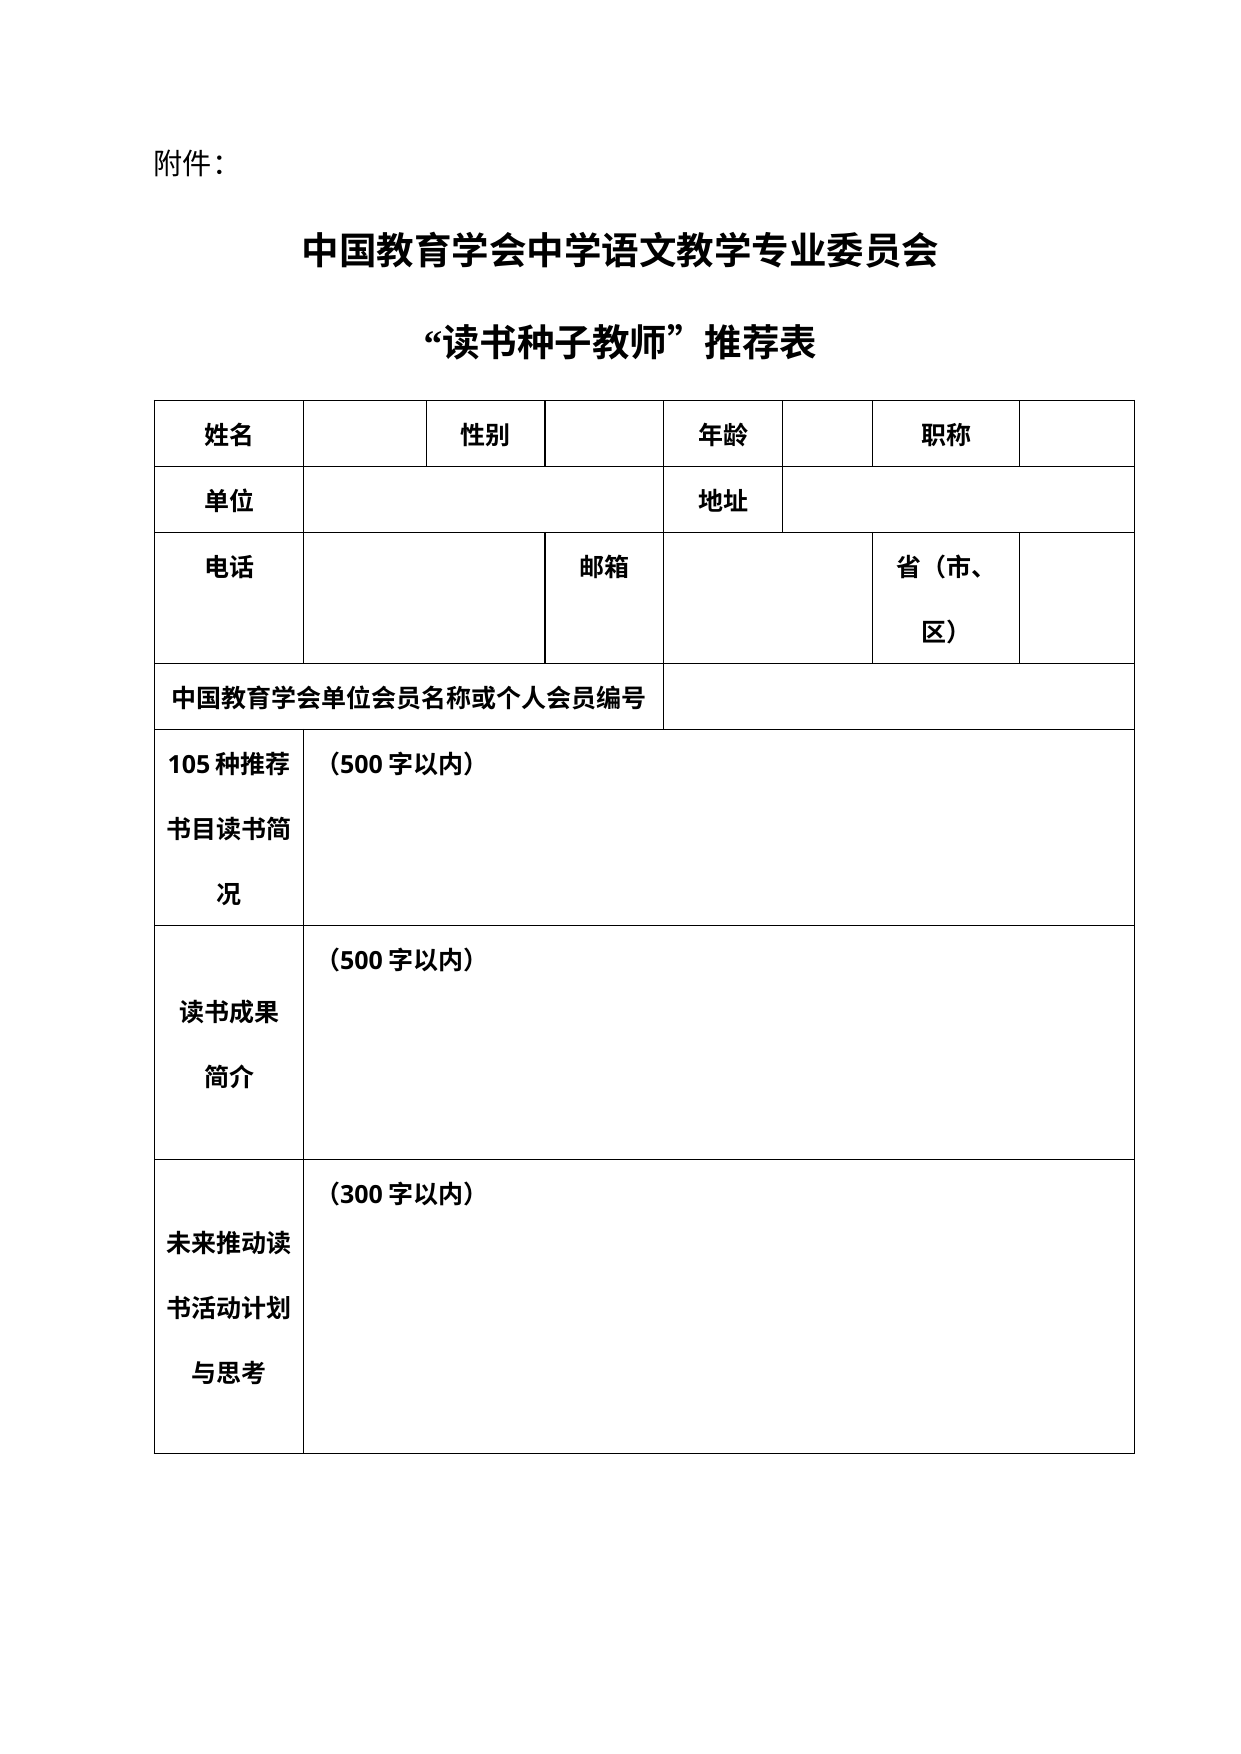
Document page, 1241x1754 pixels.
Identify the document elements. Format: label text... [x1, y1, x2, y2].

table_cell （500字以内） [304, 926, 1134, 1159]
table_cell （500字以内） [304, 730, 1134, 925]
table_header 职称 [873, 401, 1019, 466]
table_cell [1020, 533, 1134, 663]
table_cell 未来推动读书活动计划与思考 [155, 1160, 303, 1453]
table_cell （300字以内） [304, 1160, 1134, 1453]
text “读书种子教师”推荐表 [153, 308, 1087, 373]
table_cell 单位 [155, 467, 303, 532]
table_header [1020, 401, 1134, 466]
text 中国教育学会中学语文教学专业委员会 [153, 216, 1087, 281]
table_cell 105种推荐书目读书简况 [155, 730, 303, 925]
table_cell [304, 467, 663, 532]
table_cell 地址 [664, 467, 782, 532]
table_header 性别 [427, 401, 544, 466]
table_cell 省（市、区） [873, 533, 1019, 663]
table_cell [664, 664, 1134, 729]
table_cell [664, 533, 872, 663]
table_header [783, 401, 872, 466]
table_header [304, 401, 426, 466]
table_header 年龄 [664, 401, 782, 466]
table_cell 读书成果 简介 [155, 926, 303, 1159]
text 附件： [153, 129, 1087, 194]
table_cell [783, 467, 1134, 532]
table_cell 中国教育学会单位会员名称或个人会员编号 [155, 664, 663, 729]
table_header 姓名 [155, 401, 303, 466]
table_cell [304, 533, 544, 663]
table_cell 电话 [155, 533, 303, 663]
table_cell 邮箱 [546, 533, 663, 663]
table_header [546, 401, 663, 466]
